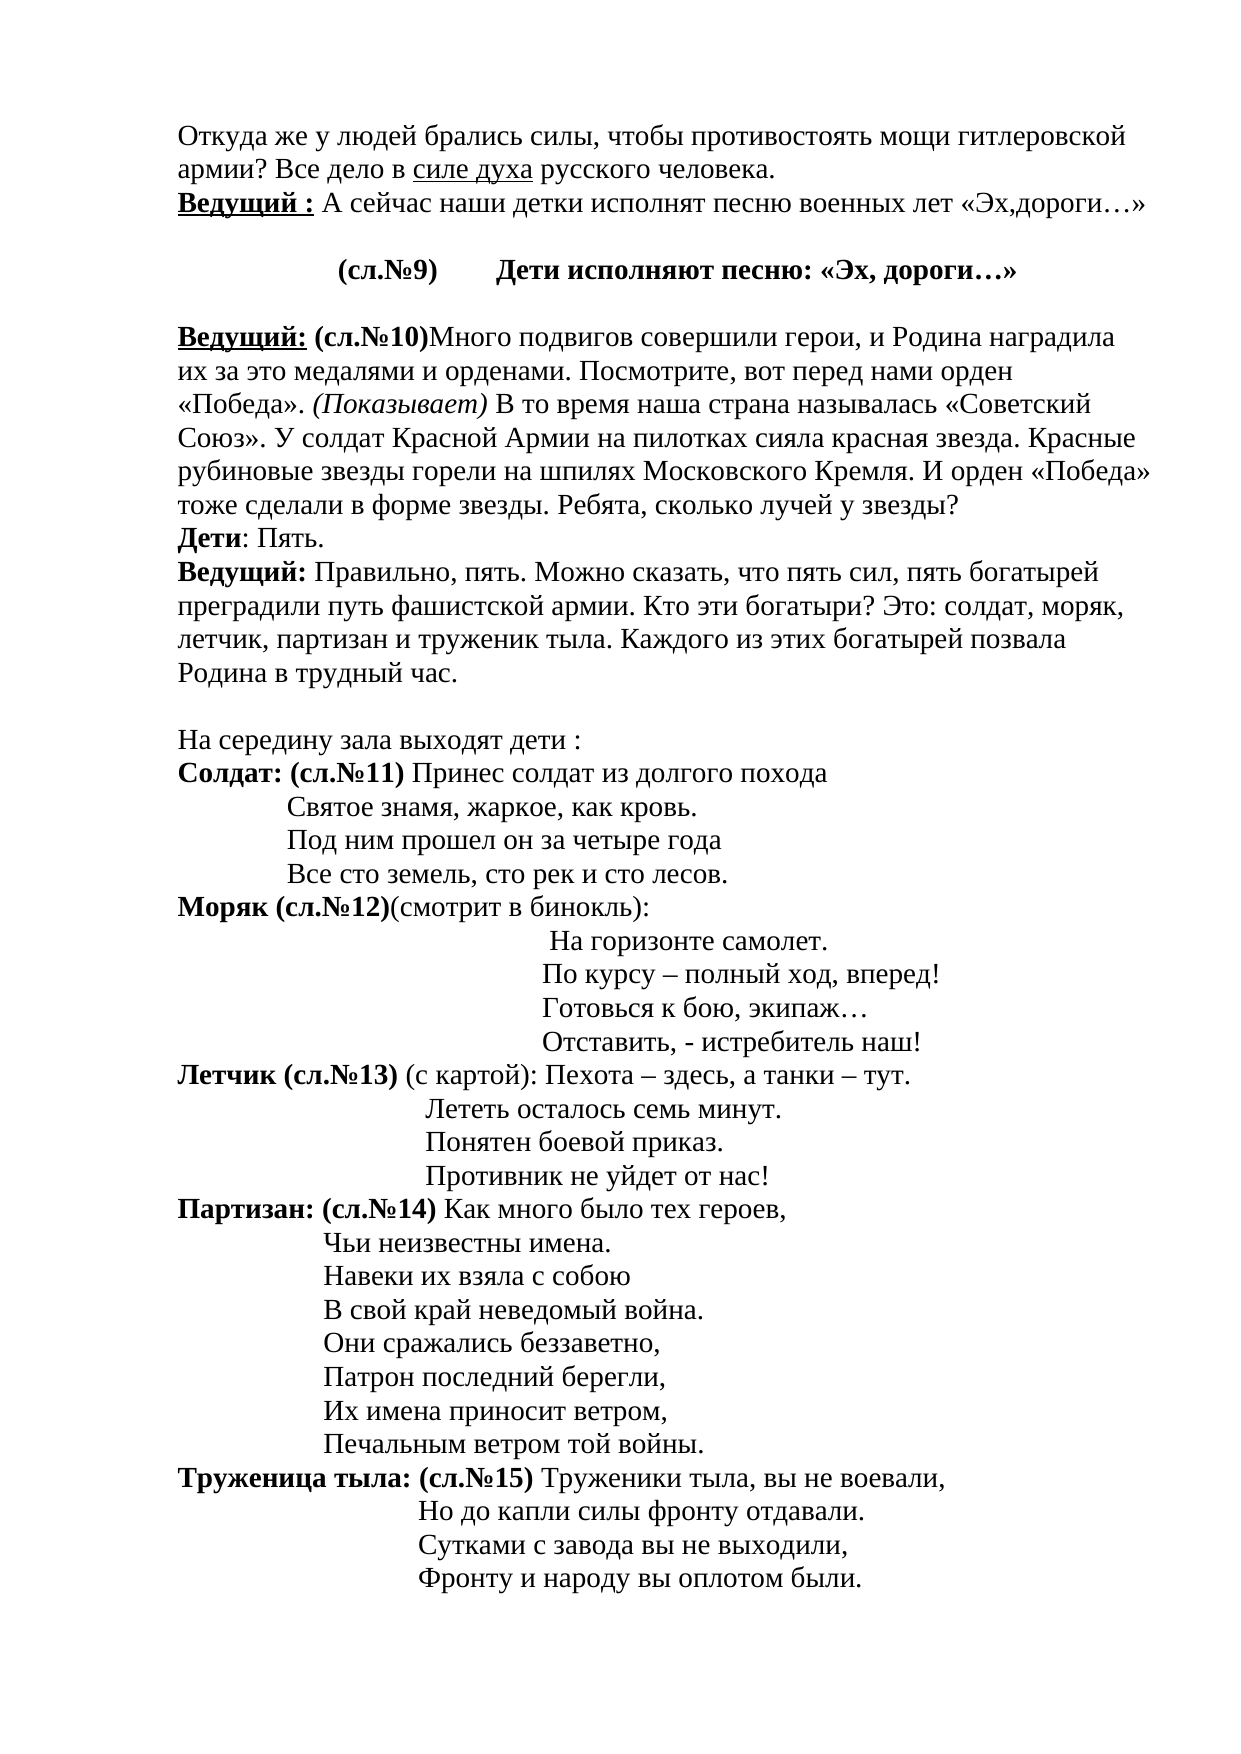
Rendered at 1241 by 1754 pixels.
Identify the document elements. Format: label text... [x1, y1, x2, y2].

text Труженица тыла: (сл.№15) Труженики тыла, вы не воевали, [177, 1460, 1152, 1493]
text Дети: Пять. [177, 521, 1152, 554]
text На середину зала выходят дети : [177, 722, 1152, 755]
text На горизонте самолет. [177, 923, 1152, 957]
text Но до капли силы фронту отдавали. [177, 1493, 1152, 1527]
text Святое знамя, жаркое, как кровь. [177, 789, 1152, 822]
text Партизан: (сл.№14) Как много было тех героев, [177, 1191, 1152, 1225]
text Отставить, - истребитель наш! [177, 1024, 1152, 1057]
text Печальным ветром той войны. [177, 1426, 1152, 1460]
text Их имена приносит ветром, [177, 1393, 1152, 1426]
text Под ним прошел он за четыре года [177, 822, 1152, 856]
text Чьи неизвестны имена. [177, 1225, 1152, 1258]
text Патрон последний берегли, [177, 1359, 1152, 1393]
text Противник не уйдет от нас! [177, 1158, 1152, 1191]
text Летчик (сл.№13) (с картой): Пехота – здесь, а танки – тут. [177, 1057, 1152, 1091]
text Сутками с завода вы не выходили, [177, 1527, 1152, 1560]
text В свой край неведомый война. [177, 1292, 1152, 1326]
text Ведущий: Правильно, пять. Можно сказать, что пять сил, пять богатырей преградили путь фашистской армии. Кто эти богатыри? Это: солдат, моряк, летчик, партизан и труженик тыла. Каждого из этих богатырей позвала Родина в трудный час. [177, 554, 1152, 688]
text Готовься к бою, экипаж… [177, 990, 1152, 1024]
text (сл.№9) Дети исполняют песню: «Эх, дороги…» [177, 252, 1152, 286]
text Понятен боевой приказ. [177, 1124, 1152, 1158]
text Все сто земель, сто рек и сто лесов. [177, 856, 1152, 889]
text Моряк (сл.№12)(смотрит в бинокль): [177, 889, 1152, 923]
text Солдат: (сл.№11) Принес солдат из долгого похода [177, 755, 1152, 789]
text Откуда же у людей брались силы, чтобы противостоять мощи гитлеровской армии? Все дело в силе духа русского человека. [177, 118, 1152, 185]
text Навеки их взяла с собою [177, 1258, 1152, 1292]
text По курсу – полный ход, вперед! [177, 957, 1152, 990]
text Лететь осталось семь минут. [177, 1091, 1152, 1124]
text Фронту и народу вы оплотом были. [177, 1560, 1152, 1594]
text Ведущий : А сейчас наши детки исполнят песню военных лет «Эх,дороги…» [177, 185, 1152, 219]
text Они сражались беззаветно, [177, 1326, 1152, 1359]
text Ведущий: (сл.№10)Много подвигов совершили герои, и Родина наградила их за это медалями и орденами. Посмотрите, вот перед нами орден «Победа». (Показывает) В то время наша страна называлась «Советский Союз». У солдат Красной Армии на пилотках сияла красная звезда. Красные рубиновые звезды горели на шпилях Московского Кремля. И орден «Победа» тоже сделали в форме звезды. Ребята, сколько лучей у звезды? [177, 319, 1152, 521]
